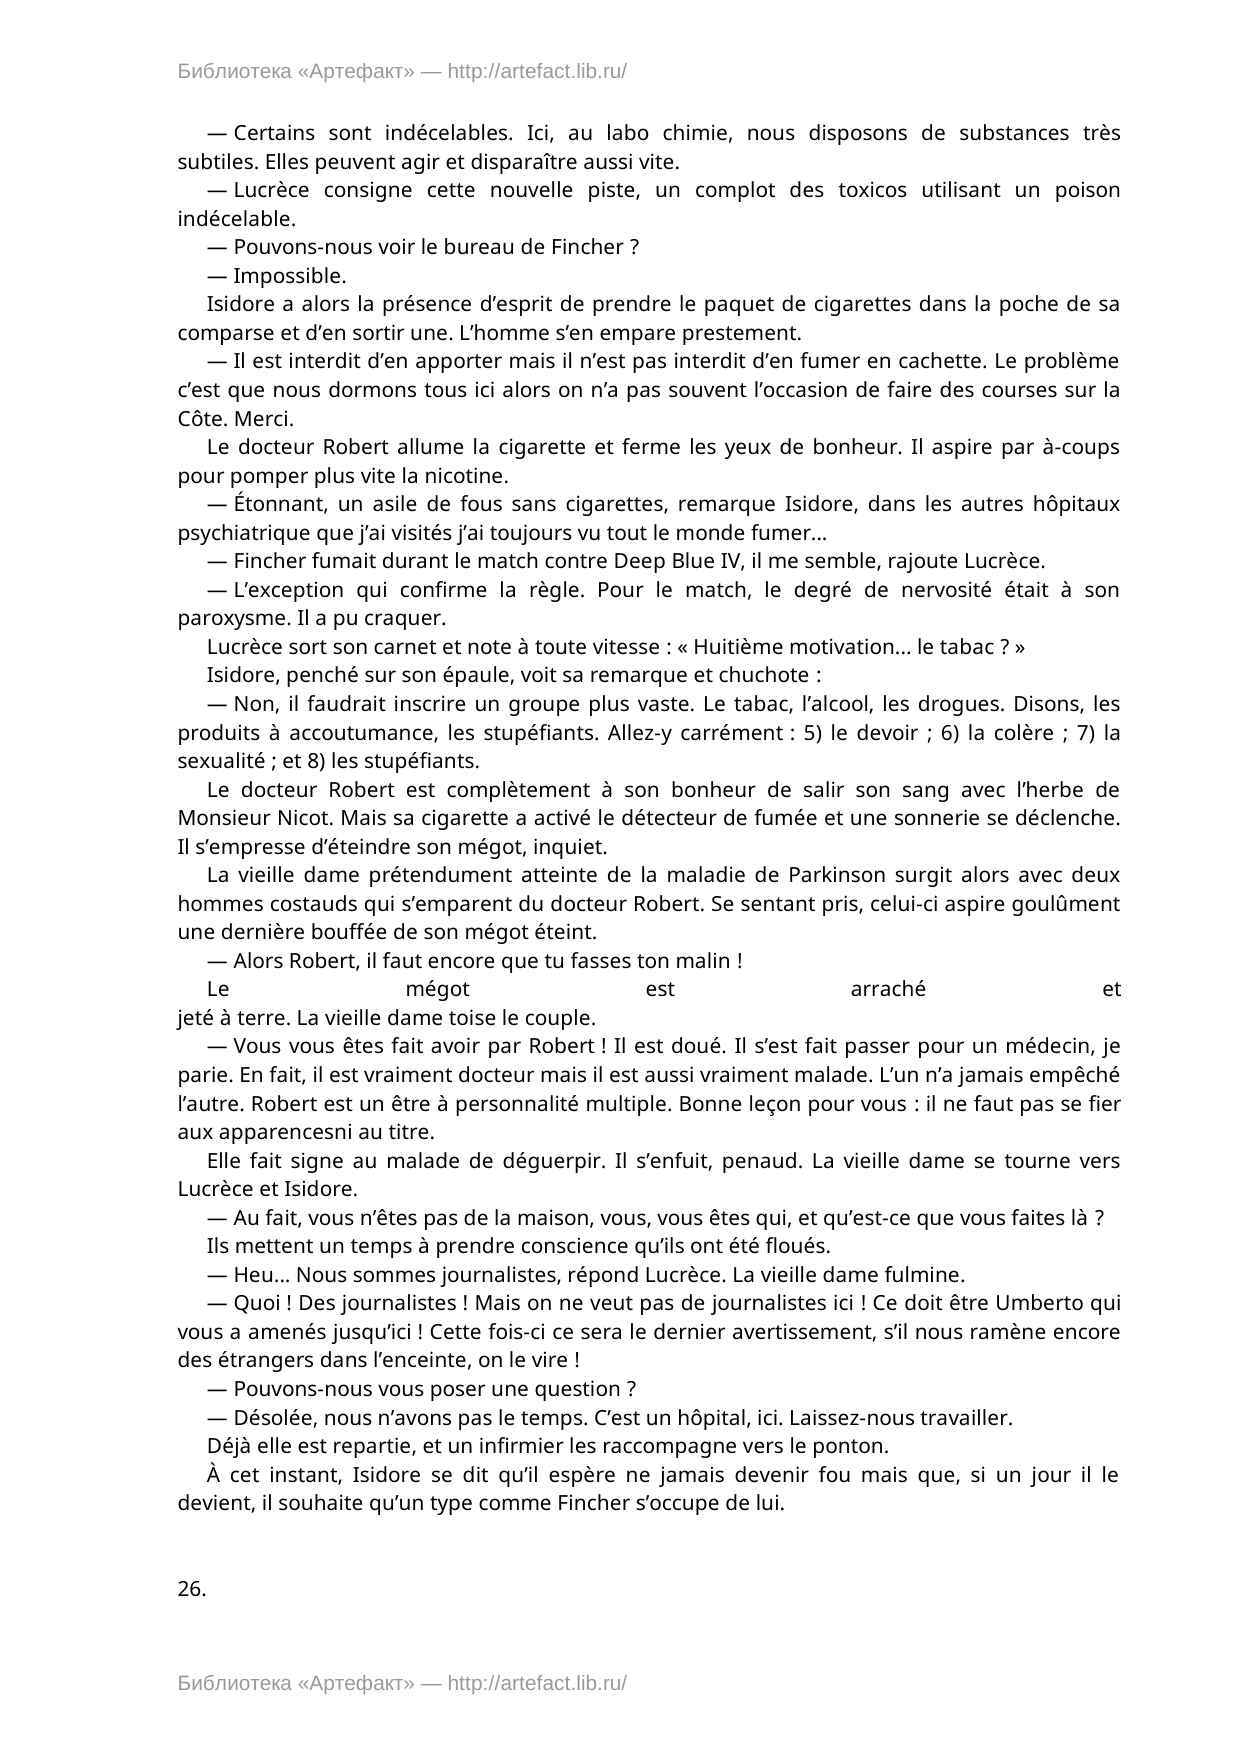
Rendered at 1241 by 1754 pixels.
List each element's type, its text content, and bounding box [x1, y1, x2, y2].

text — Il est interdit d’en apporter mais il n’est pas interdit d’en fumer en cachette. Le problème c’est que nous dormons tous ici alors on n’a pas souvent l’occasion de faire des courses sur la Côte. Merci. [177, 346, 1122, 432]
text — Impossible. [177, 261, 1122, 289]
text — Au fait, vous n’êtes pas de la maison, vous, vous êtes qui, et qu’est-ce que vous faites là ? [177, 1203, 1122, 1231]
text 26. [177, 1574, 1122, 1602]
text — Non, il faudrait inscrire un groupe plus vaste. Le tabac, l’alcool, les drogues. Disons, les produits à accoutumance, les stupéfiants. Allez-y carrément : 5) le devoir ; 6) la colère ; 7) la sexualité ; et 8) les stupéfiants. [177, 689, 1122, 774]
text — Pouvons-nous vous poser une question ? [177, 1374, 1122, 1402]
text Lucrèce sort son carnet et note à toute vitesse : « Huitième motivation... le tabac ? » [177, 632, 1122, 660]
text — Heu... Nous sommes journalistes, répond Lucrèce. La vieille dame fulmine. [177, 1260, 1122, 1288]
text — Pouvons-nous voir le bureau de Fincher ? [177, 232, 1122, 261]
text — Vous vous êtes fait avoir par Robert ! Il est doué. Il s’est fait passer pour un médecin, je parie. En fait, il est vraiment docteur mais il est aussi vraiment malade. L’un n’a jamais empêché l’autre. Robert est un être à personnalité multiple. Bonne leçon pour vous : il ne faut pas se fier aux apparencesni au titre. [177, 1031, 1122, 1146]
text Déjà elle est repartie, et un infirmier les raccompagne vers le ponton. [177, 1431, 1122, 1459]
text Elle fait signe au malade de déguerpir. Il s’enfuit, penaud. La vieille dame se tourne vers Lucrèce et Isidore. [177, 1146, 1122, 1203]
text — Certains sont indécelables. Ici, au labo chimie, nous disposons de substances très subtiles. Elles peuvent agir et disparaître aussi vite. [177, 118, 1122, 175]
text — Désolée, nous n’avons pas le temps. C’est un hôpital, ici. Laissez-nous travailler. [177, 1402, 1122, 1431]
text Le docteur Robert allume la cigarette et ferme les yeux de bonheur. Il aspire par à-coups pour pomper plus vite la nicotine. [177, 432, 1122, 489]
text — Quoi ! Des journalistes ! Mais on ne veut pas de journalistes ici ! Ce doit être Umberto qui vous a amenés jusqu’ici ! Cette fois-ci ce sera le dernier avertissement, s’il nous ramène encore des étrangers dans l’enceinte, on le vire ! [177, 1288, 1122, 1374]
text — Alors Robert, il faut encore que tu fasses ton malin ! [177, 946, 1122, 974]
text — Fincher fumait durant le match contre Deep Blue IV, il me semble, rajoute Lucrèce. [177, 546, 1122, 575]
text La vieille dame prétendument atteinte de la maladie de Parkinson surgit alors avec deux hommes costauds qui s’emparent du docteur Robert. Se sentant pris, celui-ci aspire goulûment une dernière bouffée de son mégot éteint. [177, 860, 1122, 946]
text — Étonnant, un asile de fous sans cigarettes, remarque Isidore, dans les autres hôpitaux psychiatrique que j’ai visités j’ai toujours vu tout le monde fumer... [177, 489, 1122, 546]
text Le docteur Robert est complètement à son bonheur de salir son sang avec l’herbe de Monsieur Nicot. Mais sa cigarette a activé le détecteur de fumée et une sonnerie se déclenche. Il s’empresse d’éteindre son mégot, inquiet. [177, 774, 1122, 860]
text Ils mettent un temps à prendre conscience qu’ils ont été floués. [177, 1231, 1122, 1260]
text — L’exception qui confirme la règle. Pour le match, le degré de nervosité était à son paroxysme. Il a pu craquer. [177, 575, 1122, 632]
text Isidore, penché sur son épaule, voit sa remarque et chuchote : [177, 660, 1122, 689]
text Isidore a alors la présence d’esprit de prendre le paquet de cigarettes dans la poche de sa comparse et d’en sortir une. L’homme s’en empare prestement. [177, 289, 1122, 346]
text Le mégot est arraché et jeté à terre. La vieille dame toise le couple. [177, 974, 1122, 1031]
text À cet instant, Isidore se dit qu’il espère ne jamais devenir fou mais que, si un jour il le devient, il souhaite qu’un type comme Fincher s’occupe de lui. [177, 1459, 1122, 1517]
text — Lucrèce consigne cette nouvelle piste, un complot des toxicos utilisant un poison indécelable. [177, 175, 1122, 232]
